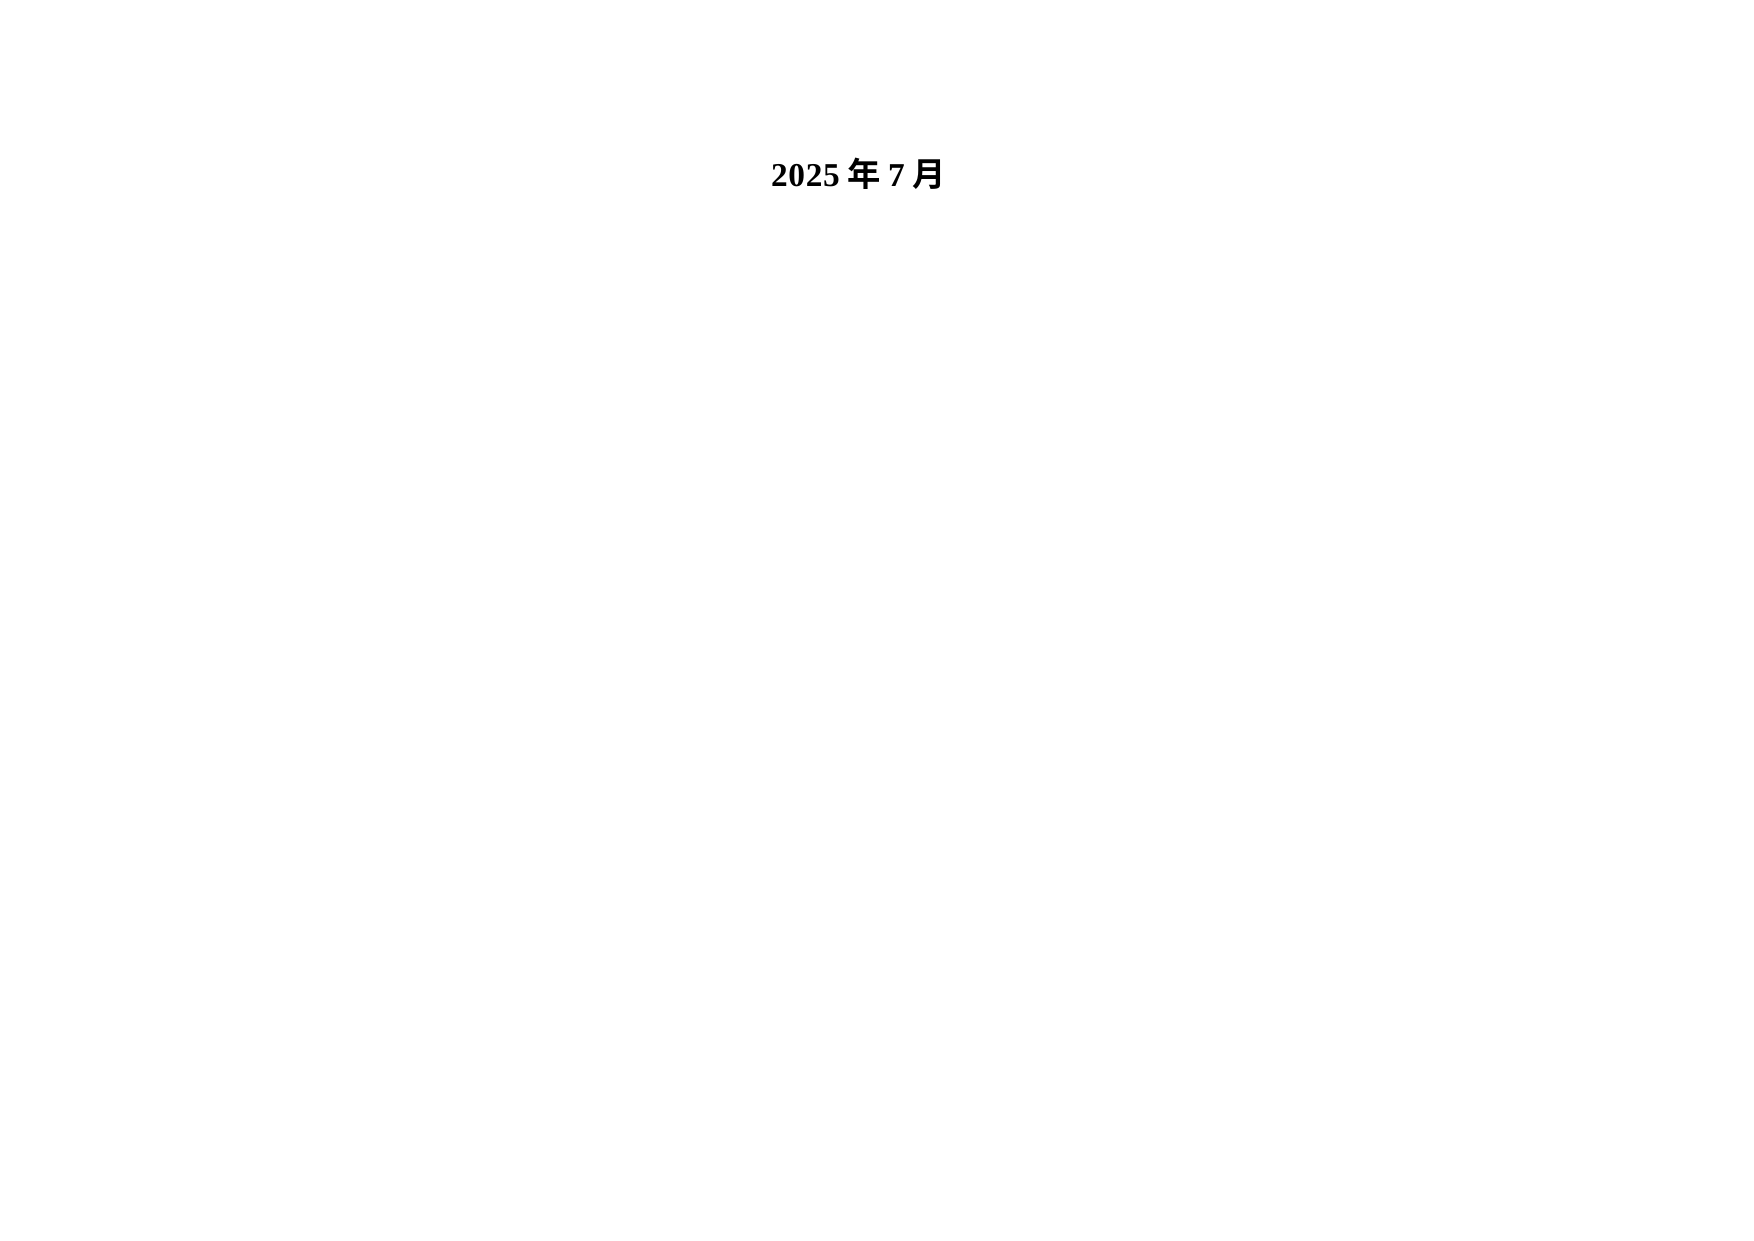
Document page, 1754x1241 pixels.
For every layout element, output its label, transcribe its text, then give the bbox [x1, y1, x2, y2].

title 2025年7月 [177, 148, 1577, 196]
